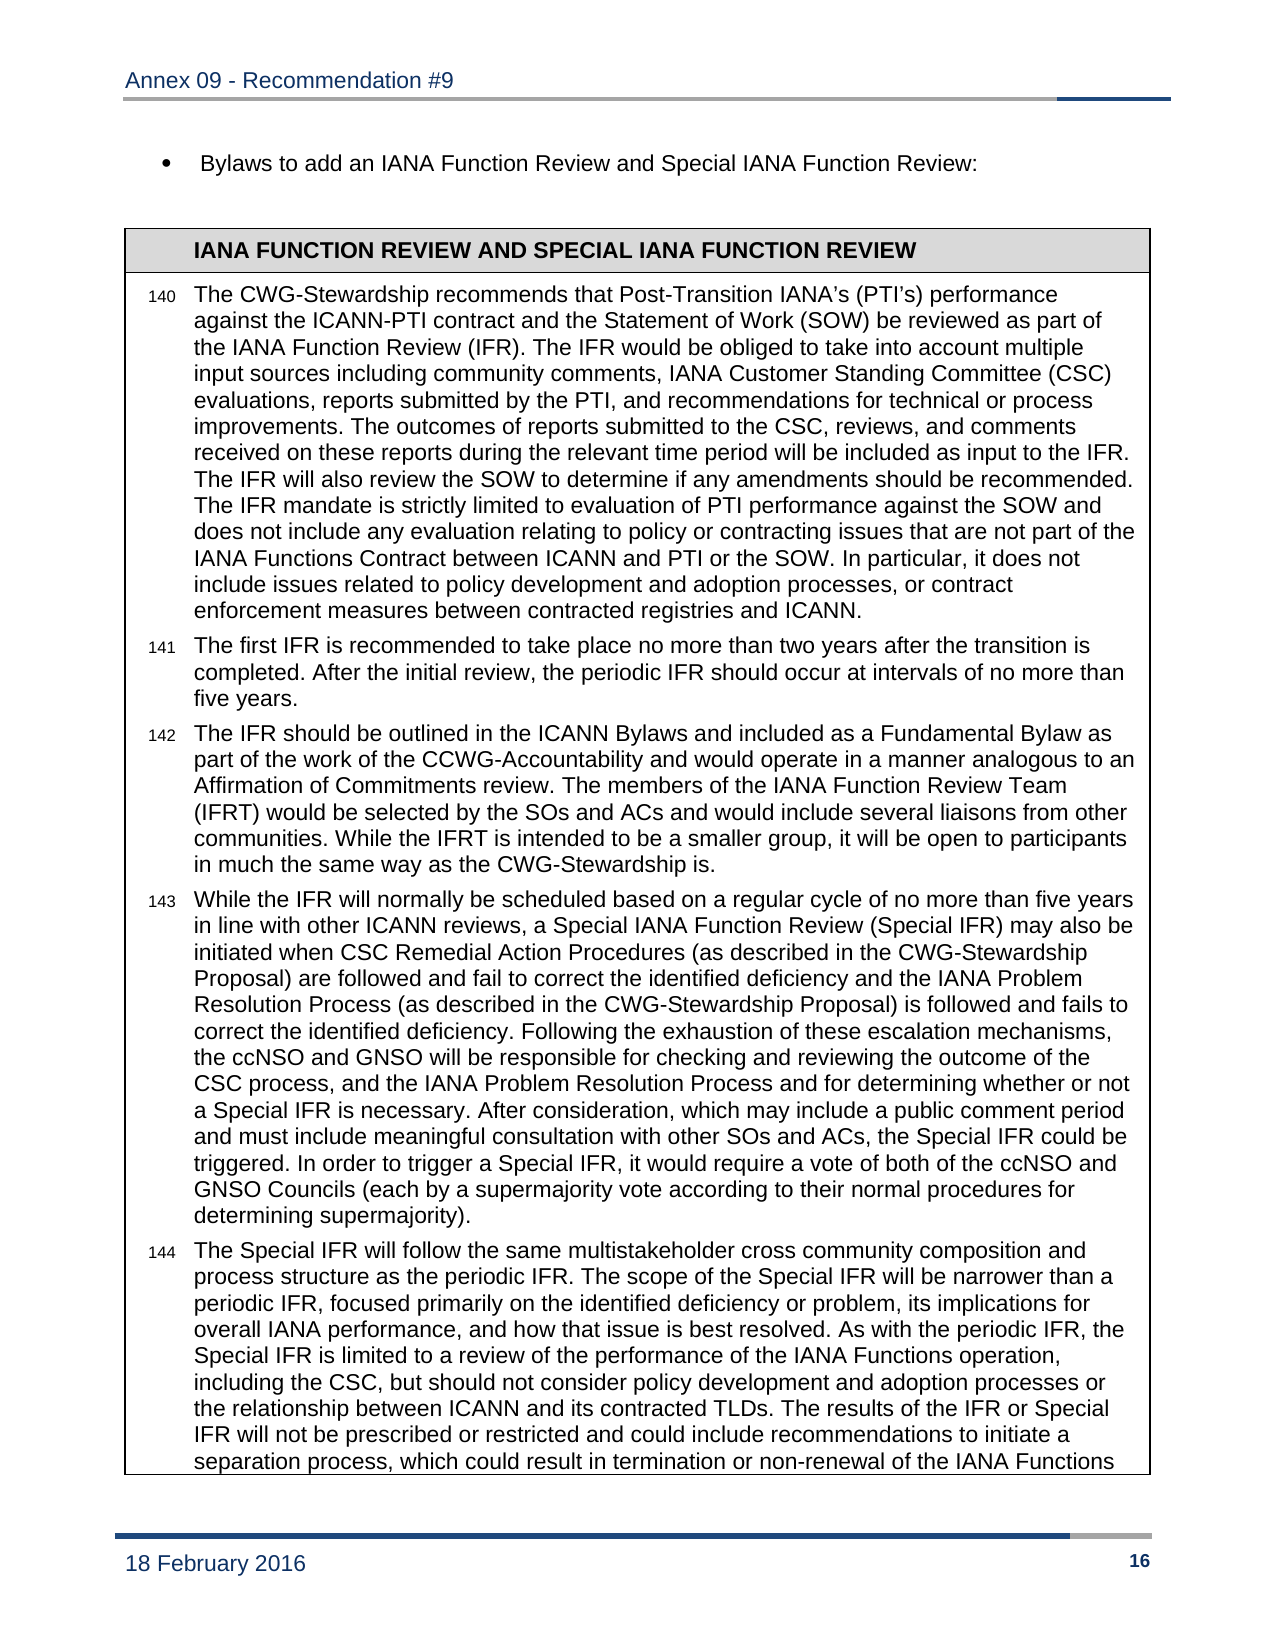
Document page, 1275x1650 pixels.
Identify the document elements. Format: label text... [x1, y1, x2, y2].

table_header IANA FUNCTION REVIEW AND SPECIAL IANA FUNCTION REVIEW [126, 229, 1149, 272]
list Bylaws to add an IANA Function Review and Special IANA Function Review: [162, 150, 1150, 176]
